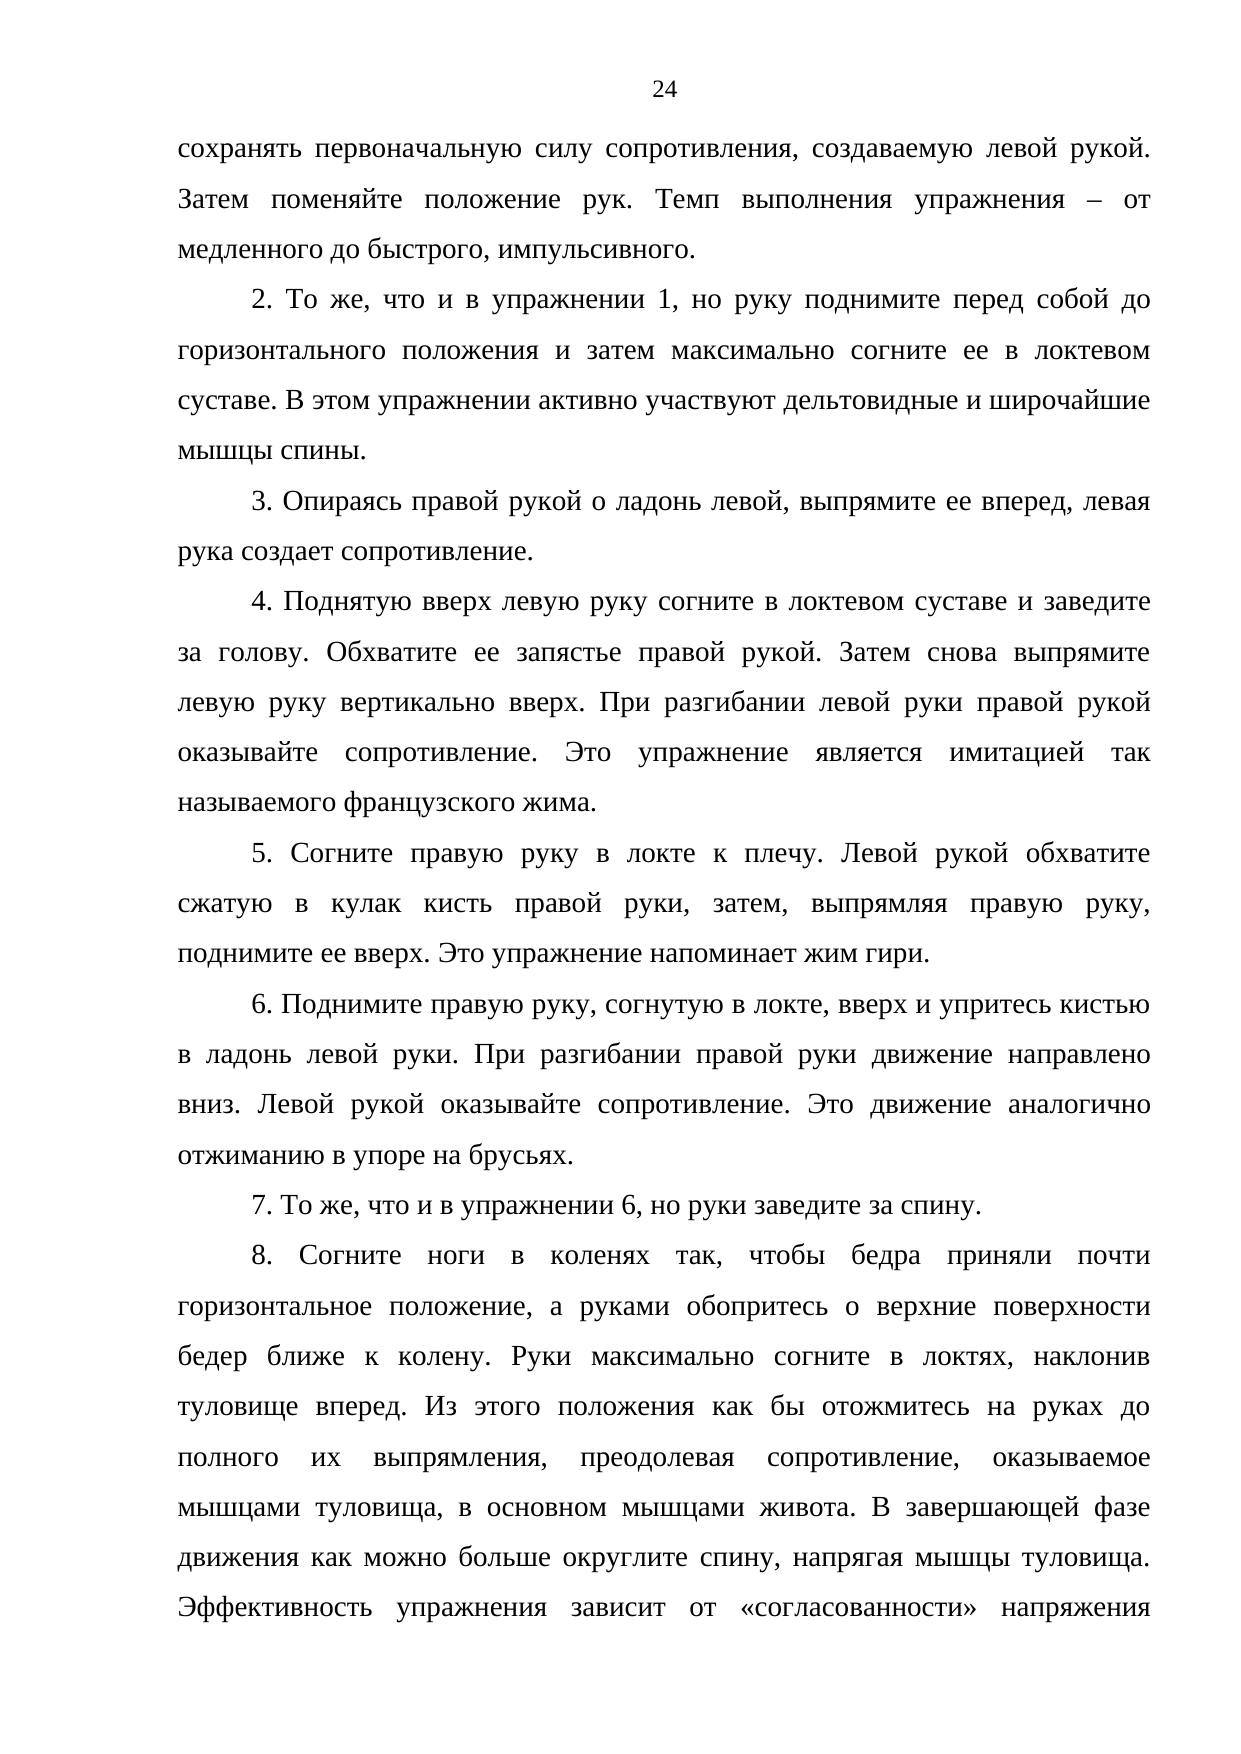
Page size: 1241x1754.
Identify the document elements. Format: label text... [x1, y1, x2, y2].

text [177, 1237, 1152, 1623]
text 2. То же, что и в упражнении 1, но руку поднимите перед собой до горизонтального положения и затем максимально согните ее в локтевом суставе. В этом упражнении активно участвуют дельтовидные и широчайшие мышцы спины. [177, 281, 1152, 466]
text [177, 131, 1152, 265]
text 4. Поднятую вверх левую руку согните в локтевом суставе и заведите за голову. Обхватите ее запястье правой рукой. Затем снова выпрямите левую руку вертикально вверх. При разгибании левой руки правой рукой оказывайте сопротивление. Это упражнение является имитацией так называемого французского жима. [177, 583, 1152, 818]
text 3. Опираясь правой рукой о ладонь левой, выпрямите ее вперед, левая рука создает сопротивление. [177, 483, 1152, 567]
text 5. Согните правую руку в локте к плечу. Левой рукой обхватите сжатую в кулак кисть правой руки, затем, выпрямляя правую руку, поднимите ее вверх. Это упражнение напоминает жим гири. [177, 835, 1152, 969]
text 7. То же, что и в упражнении 6, но руки заведите за спину. [177, 1187, 1152, 1221]
text 6. Поднимите правую руку, согнутую в локте, вверх и упритесь кистью в ладонь левой руки. При разгибании правой руки движение направлено вниз. Левой рукой оказывайте сопротивление. Это движение аналогично отжиманию в упоре на брусьях. [177, 986, 1152, 1170]
